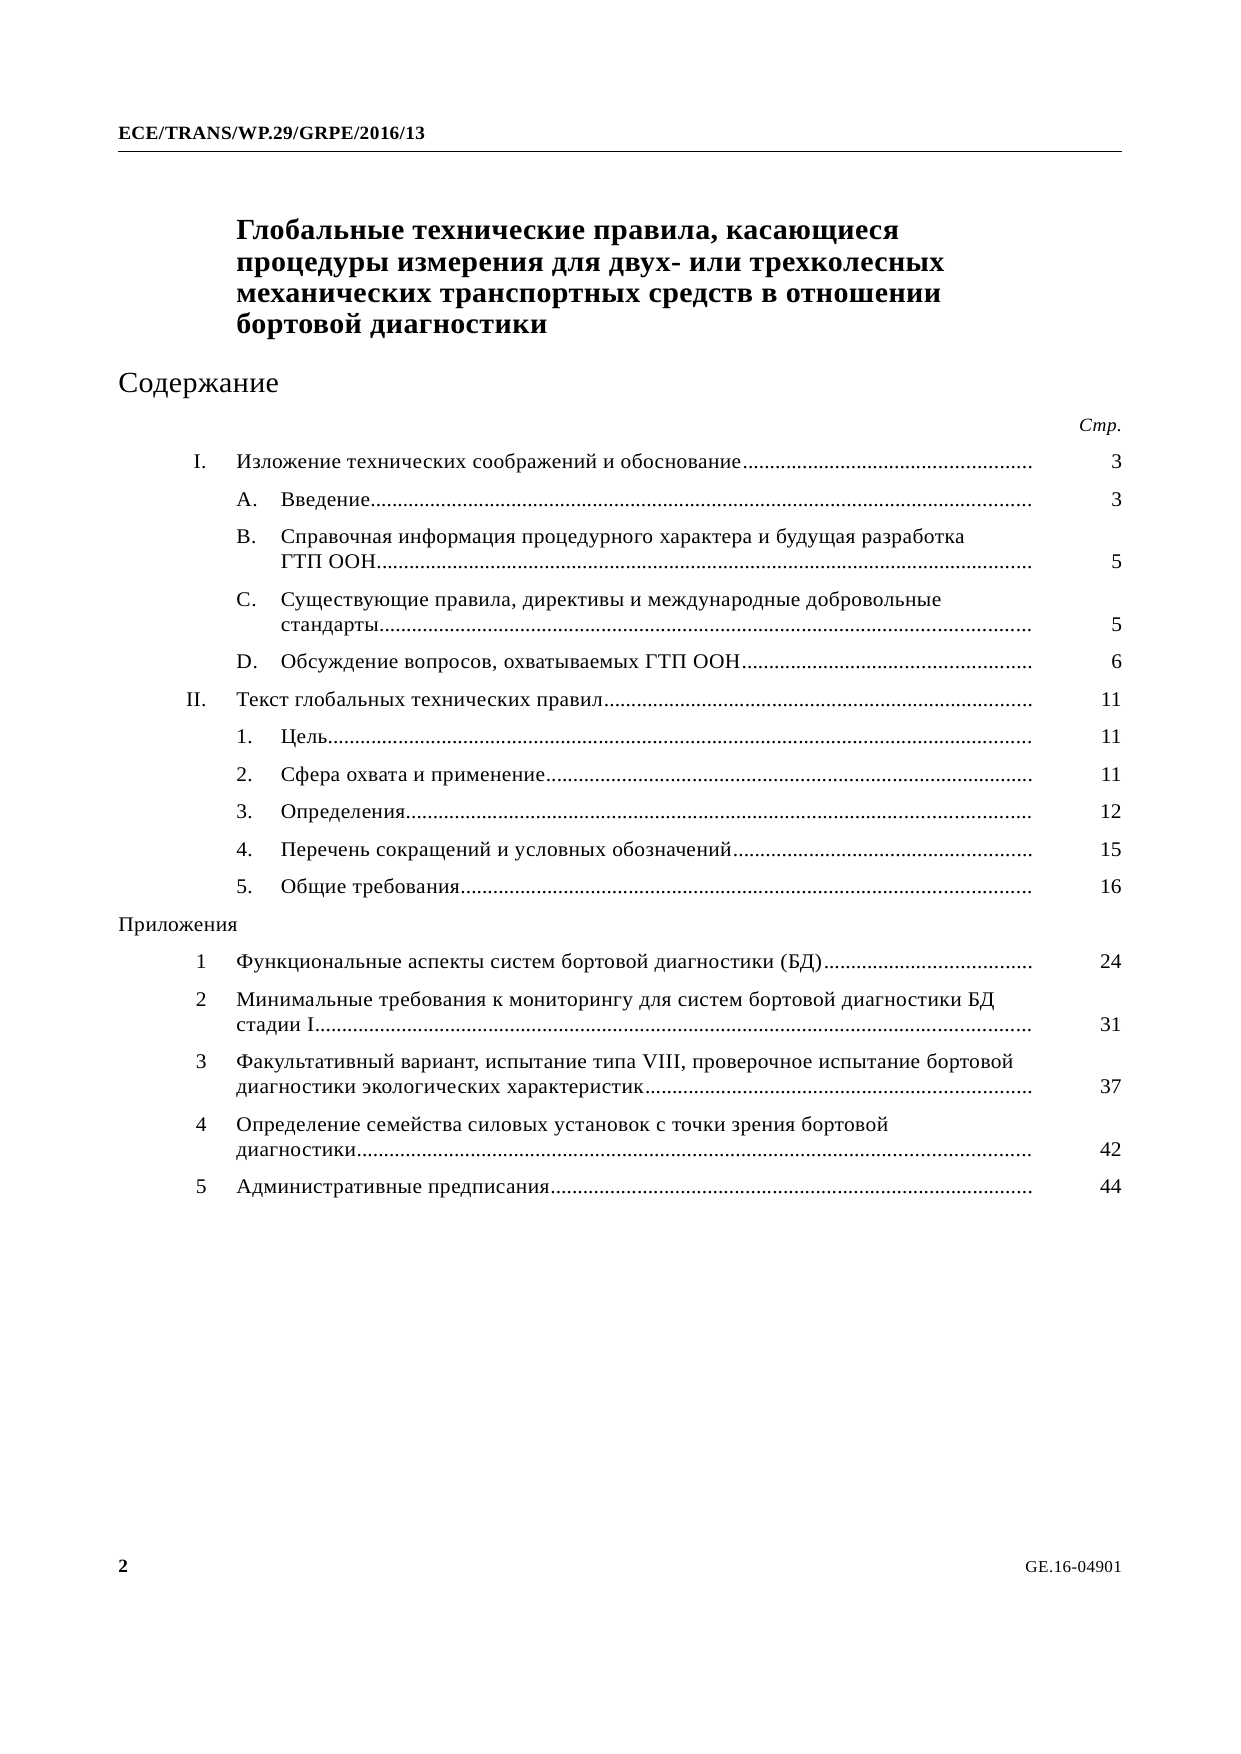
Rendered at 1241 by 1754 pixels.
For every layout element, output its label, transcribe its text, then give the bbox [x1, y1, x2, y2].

text Глобальные технические правила, касающиеся процедуры измерения для двух- или трехколесных механических транспортных средств в отношении бортовой диагностики [118, 215, 1004, 340]
text II. Текст глобальных технических правил 11 [118, 686, 1122, 711]
text I. Изложение технических соображений и обоснование 3 [118, 448, 1122, 473]
text C. Существующие правила, директивы и международные добровольные стандарты 5 [118, 586, 1122, 636]
text Содержание [118, 365, 1122, 398]
text Стр. [148, 411, 1122, 436]
text D. Обсуждение вопросов, охватываемых ГТП ООН 6 [118, 648, 1122, 673]
text В. Справочная информация процедурного характера и будущая разработка ГТП ООН 5 [118, 523, 1122, 573]
text 4. Перечень сокращений и условных обозначений 15 [118, 836, 1122, 861]
text 3. Определения 12 [118, 798, 1122, 823]
text 2. Сфера охвата и применение 11 [118, 761, 1122, 786]
text 5. Общие требования 16 [118, 873, 1122, 898]
text 2 Минимальные требования к мониторингу для систем бортовой диагностики БД стадии I 31 [118, 986, 1122, 1036]
text 4 Определение семейства силовых установок с точки зрения бортовой диагностики 42 [118, 1111, 1122, 1161]
text 1 Функциональные аспекты систем бортовой диагностики (БД) 24 [118, 948, 1122, 973]
text 5 Административные предписания 44 [118, 1173, 1122, 1198]
text Приложения [118, 911, 1122, 936]
text 1. Цель 11 [118, 723, 1122, 748]
text А. Введение 3 [118, 486, 1122, 511]
text 3 Факультативный вариант, испытание типа VIII, проверочное испытание бортовой диагностики экологических характеристик 37 [118, 1048, 1122, 1098]
